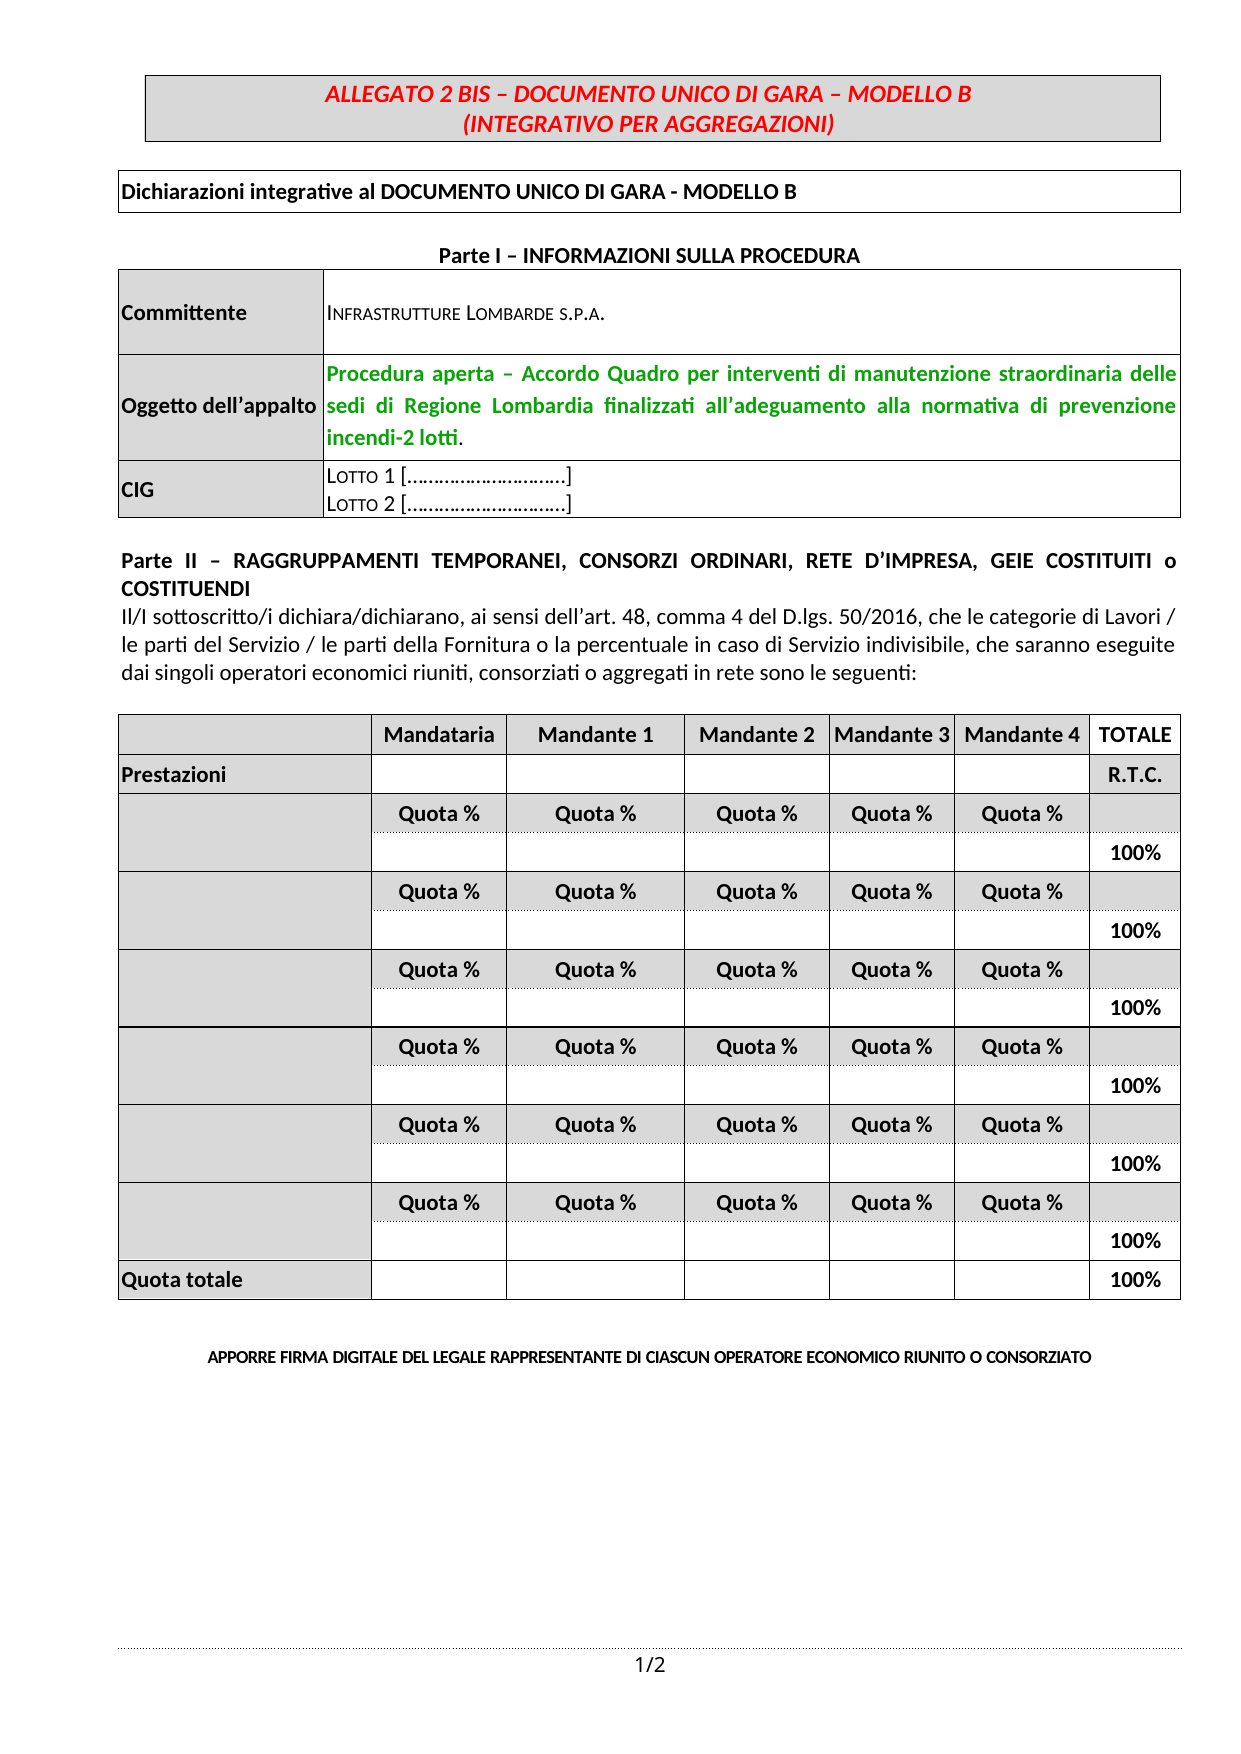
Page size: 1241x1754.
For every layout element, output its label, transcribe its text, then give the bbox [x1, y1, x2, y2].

table_cell [1090, 794, 1180, 832]
table_cell Quota % [507, 1028, 684, 1065]
table_cell [830, 832, 954, 871]
table_cell [830, 988, 954, 1026]
text apporre firma digitale del legale rappresentante di ciascun operatore economico riunito o consorziato [118, 1341, 1181, 1369]
table_cell Prestazioni [119, 755, 371, 793]
table_cell [955, 832, 1089, 871]
table_cell [119, 832, 371, 871]
table_cell Committente [119, 270, 323, 354]
table_cell [830, 1221, 954, 1259]
table_cell [372, 1143, 506, 1182]
table_cell [507, 1221, 684, 1259]
table_cell [685, 1221, 829, 1259]
table_cell Quota % [372, 950, 506, 988]
table_cell CIG [119, 461, 323, 517]
table_cell [372, 1221, 506, 1259]
table_cell Quota % [955, 1028, 1089, 1065]
table_cell [685, 1143, 829, 1182]
table_cell [119, 715, 247, 754]
table_cell Quota % [685, 1028, 829, 1065]
table_cell [372, 988, 506, 1026]
table_cell [830, 1261, 954, 1298]
table_cell Quota % [955, 1183, 1089, 1221]
table_cell [685, 832, 829, 871]
table_cell [507, 832, 684, 871]
table_cell [507, 755, 684, 793]
table_cell 100% [1090, 832, 1180, 871]
table_cell 100% [1090, 1143, 1180, 1182]
table_cell [247, 715, 371, 754]
table_cell [119, 794, 371, 832]
table_cell [507, 1261, 684, 1298]
table_cell Quota % [955, 950, 1089, 988]
table_cell [119, 910, 371, 949]
table_cell Parte II – RAGGRUPPAMENTI TEMPORANEI, CONSORZI ORDINARI, RETE D’IMPRESA, GEIE COSTITUITI o COSTITUENDI Il/I sottoscritto/i dichiara/dichiarano, ai sensi dell’art. 48, comma 4 del D.lgs. 50/2016, che le categorie di Lavori / le parti del Servizio / le parti della Fornitura o la percentuale in caso di Servizio indivisibile, che saranno eseguite dai singoli operatori economici riuniti, consorziati o aggregati in rete sono le seguenti: [118, 518, 1181, 714]
table_cell [372, 1065, 506, 1104]
table_cell Quota % [372, 1105, 506, 1143]
table_cell [119, 1221, 371, 1259]
table_cell [955, 1065, 1089, 1104]
table_cell [685, 755, 829, 793]
table_cell Quota % [372, 1028, 506, 1065]
table_cell Mandataria [372, 715, 506, 754]
table_cell [119, 1183, 371, 1221]
table_cell Quota % [685, 872, 829, 910]
table_cell [955, 910, 1089, 949]
table_cell [507, 1143, 684, 1182]
table_cell Quota % [955, 794, 1089, 832]
table_cell [830, 755, 954, 793]
table_cell Quota totale [119, 1261, 371, 1298]
table_cell Quota % [830, 872, 954, 910]
table_cell Quota % [830, 794, 954, 832]
table_cell Quota % [830, 1105, 954, 1143]
table_cell [685, 1065, 829, 1104]
table_cell [955, 988, 1089, 1026]
table_cell [955, 1143, 1089, 1182]
table_cell Quota % [830, 950, 954, 988]
table_cell Mandante 4 [955, 715, 1089, 754]
table_cell [119, 1105, 371, 1143]
table_cell Oggetto dell’appalto [119, 355, 323, 460]
table_cell [119, 988, 371, 1026]
table_cell [830, 1143, 954, 1182]
table_cell Quota % [685, 1183, 829, 1221]
table_cell [119, 1143, 371, 1182]
table_cell [119, 1065, 371, 1104]
table_cell Mandante 2 [685, 715, 829, 754]
table_cell Quota % [372, 872, 506, 910]
table_cell Mandante 3 [830, 715, 954, 754]
table_cell [830, 910, 954, 949]
table_cell [372, 755, 506, 793]
table_cell [507, 988, 684, 1026]
table_cell [955, 1221, 1089, 1259]
table_cell [372, 1261, 506, 1298]
table_cell Quota % [955, 1105, 1089, 1143]
table_cell Quota % [830, 1028, 954, 1065]
table_cell [955, 755, 1089, 793]
table_cell 100% [1090, 1261, 1180, 1298]
table_cell Quota % [372, 1183, 506, 1221]
table_cell TOTALE [1090, 715, 1180, 754]
table_cell Quota % [685, 794, 829, 832]
table_cell Quota % [507, 794, 684, 832]
table_cell [372, 832, 506, 871]
table_cell Lotto 1 […………………………] Lotto 2 […………………………] [324, 461, 1180, 517]
table_cell [685, 988, 829, 1026]
table_cell Quota % [507, 1105, 684, 1143]
table_cell [372, 910, 506, 949]
table_cell [1090, 1105, 1180, 1143]
table_cell [830, 1065, 954, 1104]
table_cell 100% [1090, 988, 1180, 1026]
table_cell Quota % [685, 950, 829, 988]
table_cell Quota % [507, 950, 684, 988]
table_cell [1090, 1028, 1180, 1065]
table_cell Parte I – INFORMAZIONI SULLA PROCEDURA [118, 213, 1181, 269]
table_cell [507, 1065, 684, 1104]
table_cell [1090, 950, 1180, 988]
table_cell [119, 950, 371, 988]
table_cell [507, 910, 684, 949]
table_cell [685, 910, 829, 949]
table_header Dichiarazioni integrative al DOCUMENTO UNICO DI GARA - MODELLO B [119, 171, 1180, 212]
table_cell Quota % [685, 1105, 829, 1143]
table_cell 100% [1090, 1221, 1180, 1259]
table_cell [119, 1028, 371, 1065]
table_cell [955, 1261, 1089, 1298]
table_cell Quota % [955, 872, 1089, 910]
table_cell Procedura aperta – Accordo Quadro per interventi di manutenzione straordinaria delle sedi di Regione Lombardia finalizzati all’adeguamento alla normativa di prevenzione incendi-2 lotti. [324, 355, 1180, 460]
table_cell [119, 872, 371, 910]
table_cell Quota % [507, 872, 684, 910]
table_cell [1090, 872, 1180, 910]
table_cell R.T.C. [1090, 755, 1180, 793]
table_cell Quota % [372, 794, 506, 832]
table_cell Infrastrutture Lombarde s.p.a. [324, 270, 1180, 354]
table_cell Quota % [830, 1183, 954, 1221]
table_cell [685, 1261, 829, 1298]
table_cell [1090, 1183, 1180, 1221]
table_cell Mandante 1 [507, 715, 684, 754]
table_cell 100% [1090, 1065, 1180, 1104]
table_cell 100% [1090, 910, 1180, 949]
table_cell Quota % [507, 1183, 684, 1221]
